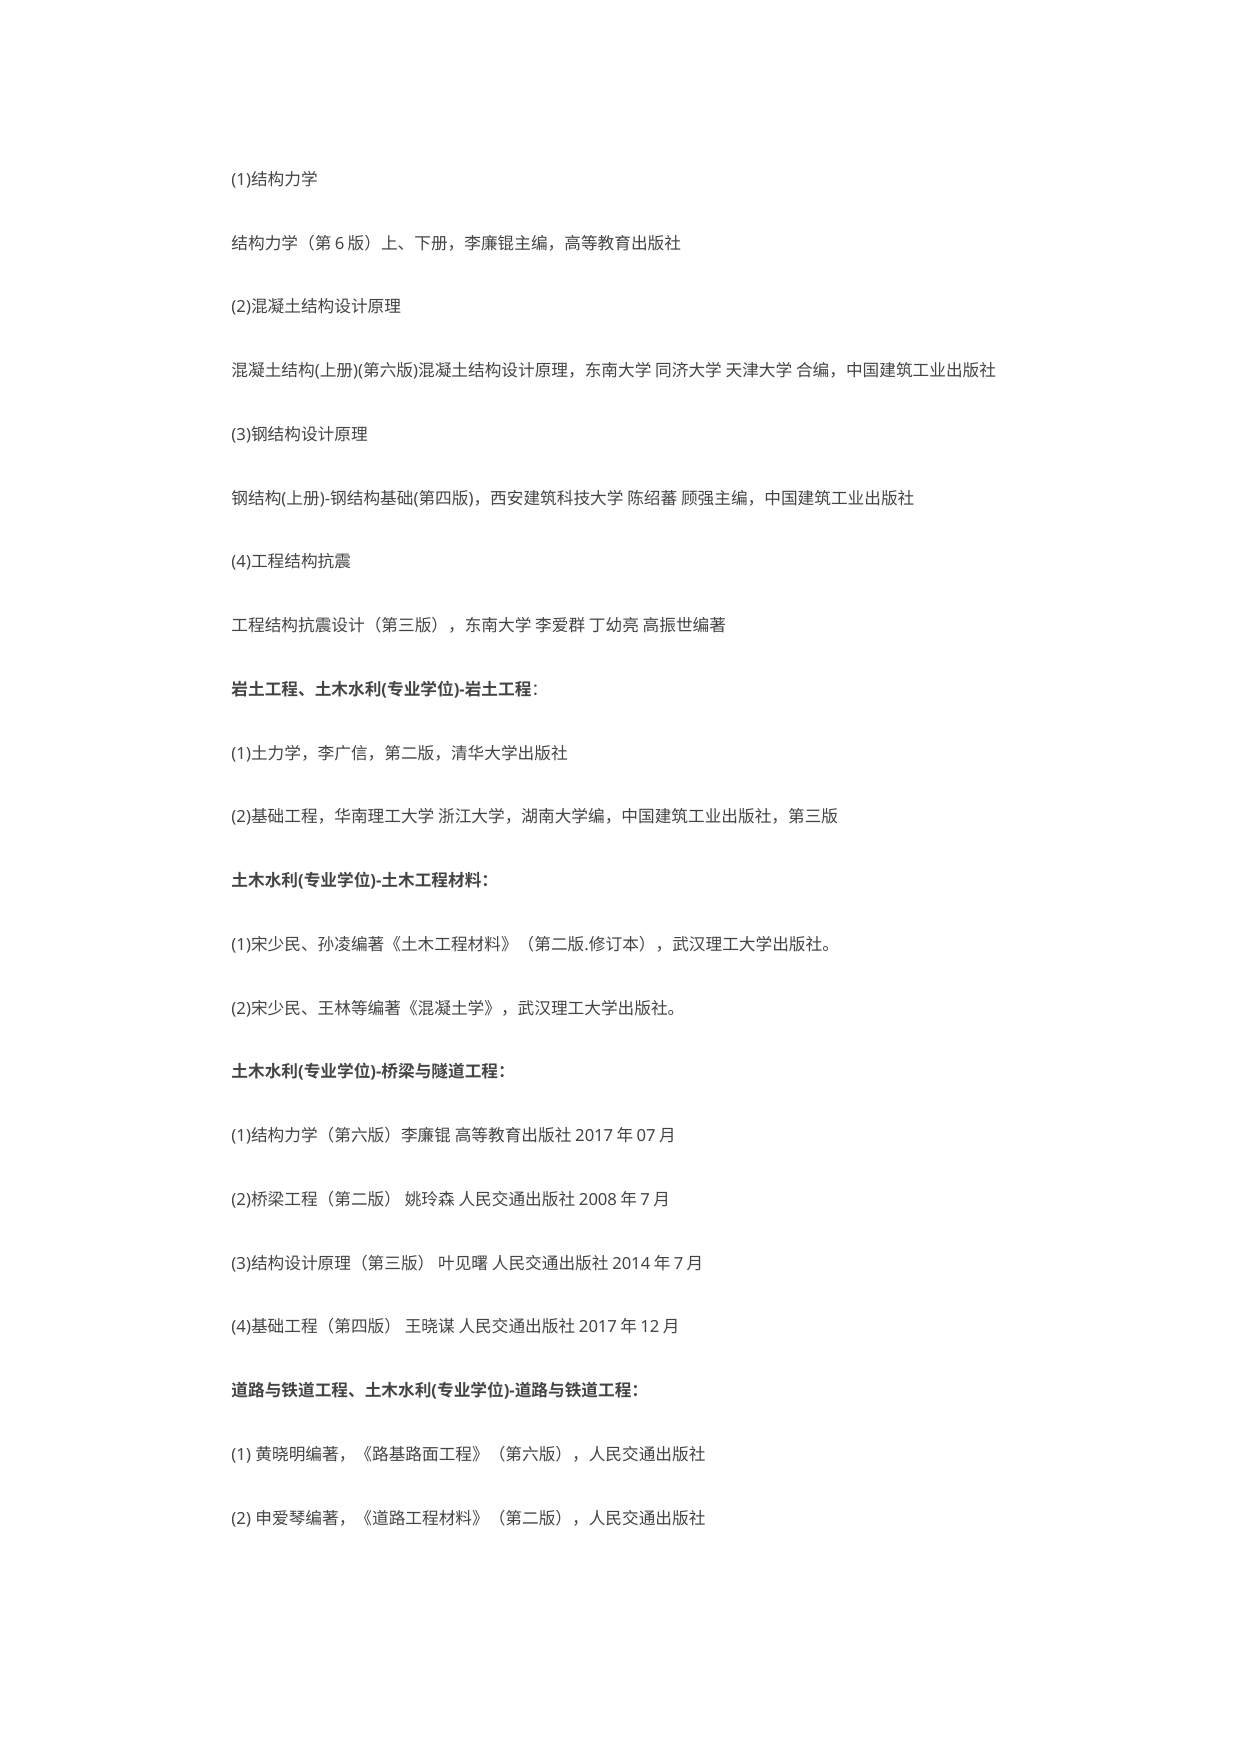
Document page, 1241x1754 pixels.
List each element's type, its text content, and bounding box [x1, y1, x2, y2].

text 土木水利(专业学位)-桥梁与隧道工程： [187, 1054, 1053, 1087]
text (3)结构设计原理（第三版） 叶见曙 人民交通出版社 2014年7月 [187, 1246, 1053, 1278]
text 土木水利(专业学位)-土木工程材料： [187, 863, 1053, 896]
text (1) 黄晓明编著，《路基路面工程》（第六版），人民交通出版社 [187, 1437, 1053, 1469]
text (4)工程结构抗震 [187, 544, 1053, 577]
text 混凝土结构(上册)(第六版)混凝土结构设计原理，东南大学 同济大学 天津大学 合编，中国建筑工业出版社 [187, 353, 1053, 386]
text (2) 申爱琴编著，《道路工程材料》（第二版），人民交通出版社 [187, 1501, 1053, 1533]
text (2)宋少民、王林等编著《混凝土学》，武汉理工大学出版社。 [187, 991, 1053, 1023]
text (1)结构力学（第六版）李廉锟 高等教育出版社 2017年07月 [187, 1118, 1053, 1151]
text 钢结构(上册)-钢结构基础(第四版)，西安建筑科技大学 陈绍蕃 顾强主编，中国建筑工业出版社 [187, 481, 1053, 513]
text 结构力学（第6版）上、下册，李廉锟主编，高等教育出版社 [187, 226, 1053, 258]
text (2)基础工程，华南理工大学 浙江大学，湖南大学编，中国建筑工业出版社，第三版 [187, 799, 1053, 832]
text 岩土工程、土木水利(专业学位)-岩土工程： [187, 672, 1053, 704]
text (2)桥梁工程（第二版） 姚玲森 人民交通出版社 2008年7月 [187, 1182, 1053, 1214]
text 道路与铁道工程、土木水利(专业学位)-道路与铁道工程： [187, 1373, 1053, 1406]
text 工程结构抗震设计（第三版），东南大学 李爱群 丁幼亮 高振世编著 [187, 608, 1053, 641]
text (1)土力学，李广信，第二版，清华大学出版社 [187, 736, 1053, 768]
text (4)基础工程（第四版） 王晓谋 人民交通出版社 2017年12月 [187, 1309, 1053, 1342]
text (3)钢结构设计原理 [187, 417, 1053, 449]
text (2)混凝土结构设计原理 [187, 289, 1053, 322]
text (1)宋少民、孙凌编著《土木工程材料》（第二版.修订本），武汉理工大学出版社。 [187, 927, 1053, 959]
text (1)结构力学 [187, 162, 1053, 194]
